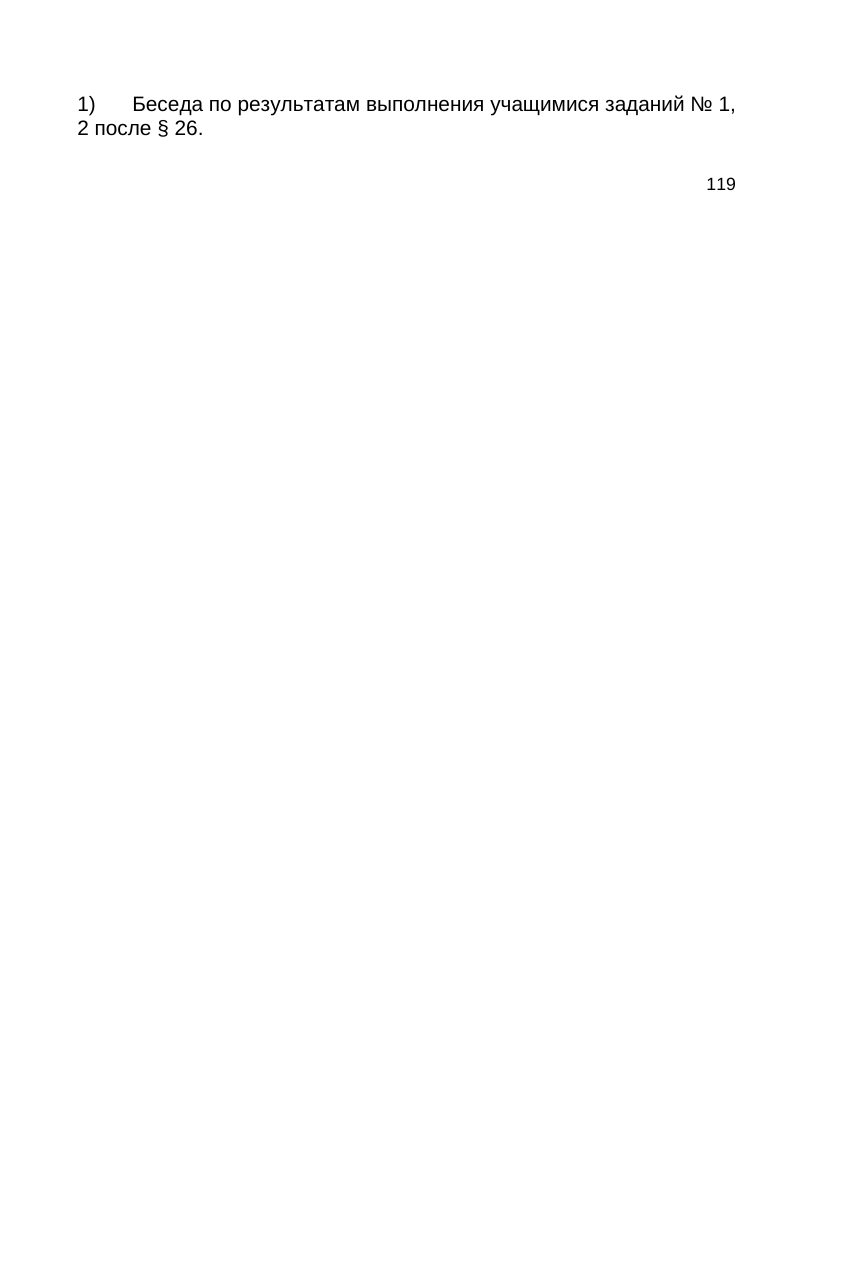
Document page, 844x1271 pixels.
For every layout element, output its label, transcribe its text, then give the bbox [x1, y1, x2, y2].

list Беседа по результатам выполнения учащимися заданий № 1, 2 после § 26. [77, 92, 737, 140]
text 119 [706, 174, 737, 194]
